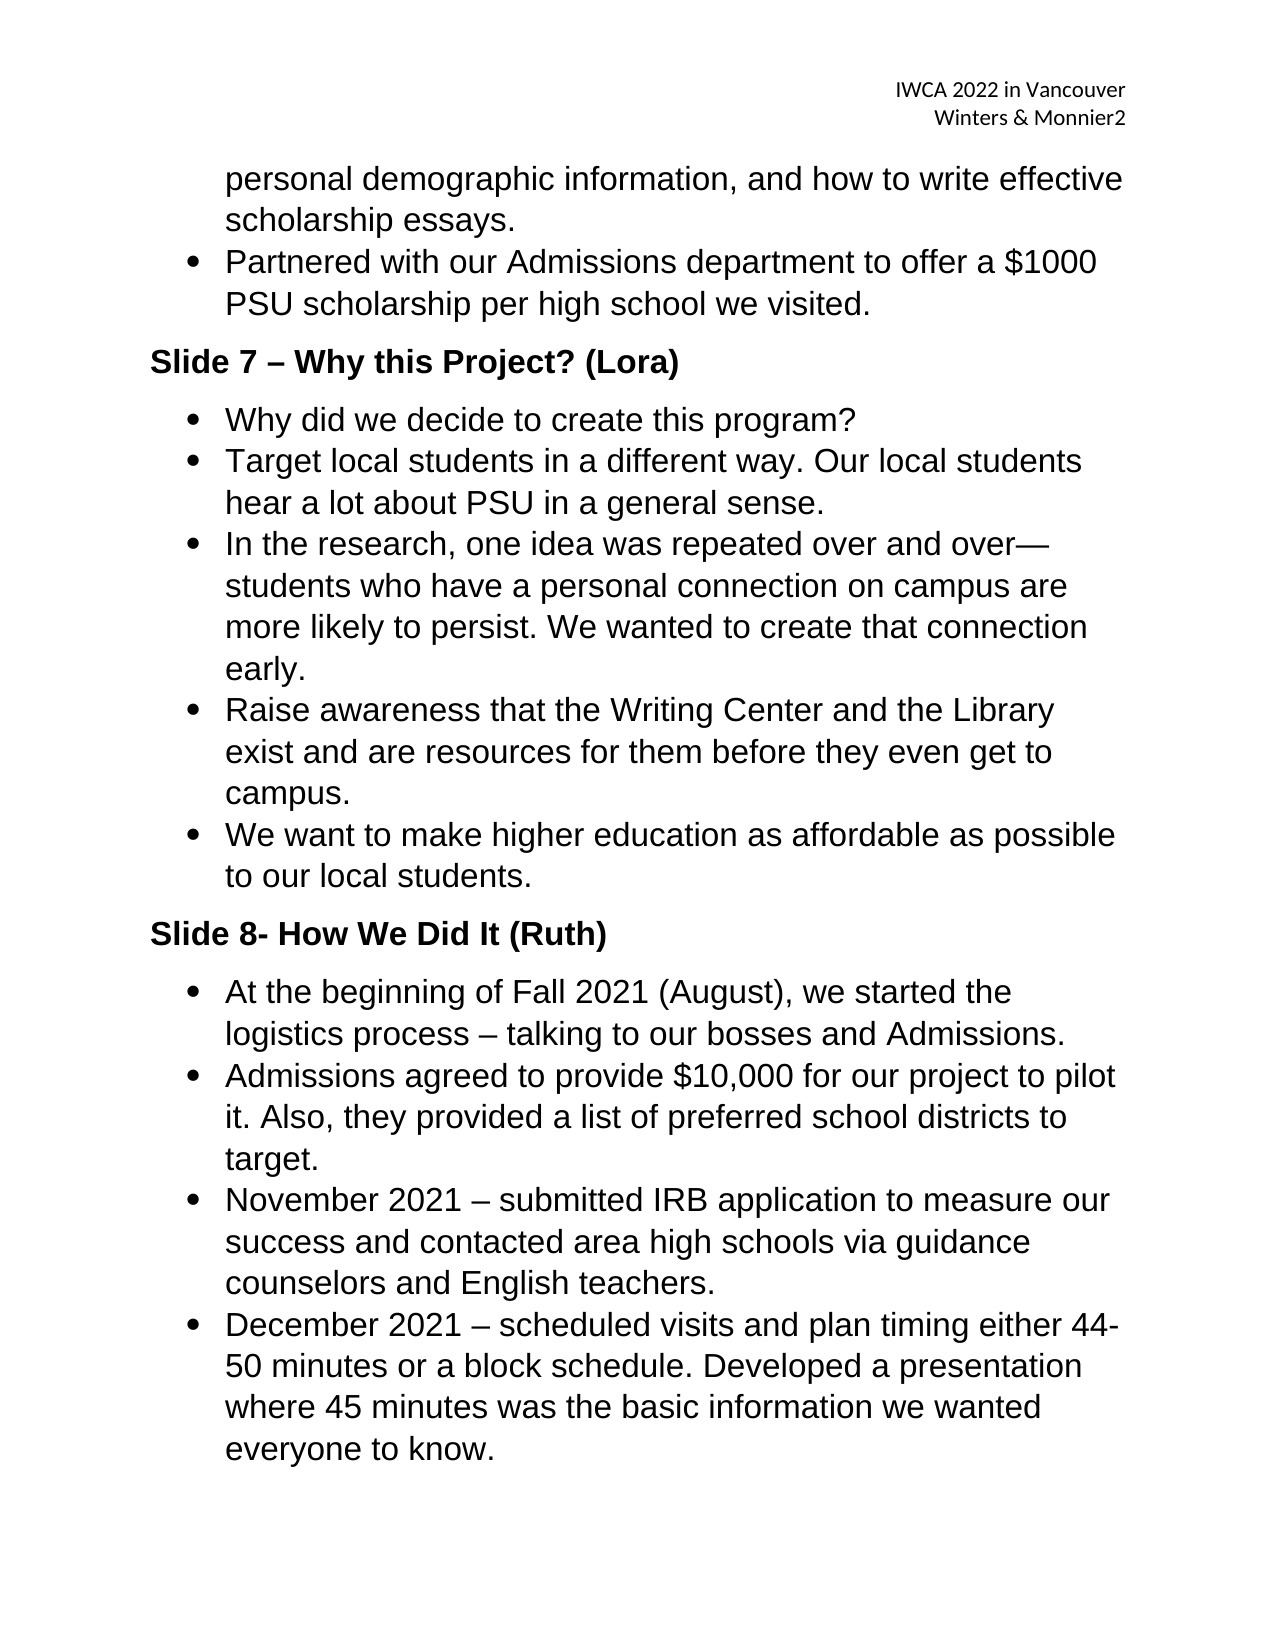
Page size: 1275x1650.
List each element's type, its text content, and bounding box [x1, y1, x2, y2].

list November 2021 – submitted IRB application to measure our success and contacted area high schools via guidance counselors and English teachers. [187, 1180, 1125, 1302]
list Target local students in a different way. Our local students hear a lot about PSU in a general sense. [187, 441, 1125, 521]
text Slide 7 – Why this Project? (Lora) [150, 342, 1125, 380]
list We want to make higher education as affordable as possible to our local students. [187, 815, 1125, 895]
list Partnered with our Admissions department to offer a $1000 PSU scholarship per high school we visited. [187, 242, 1125, 322]
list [187, 159, 1125, 239]
text Slide 8- How We Did It (Ruth) [150, 914, 1125, 953]
list Raise awareness that the Writing Center and the Library exist and are resources for them before they even get to campus. [187, 690, 1125, 812]
list December 2021 – scheduled visits and plan timing either 44-50 minutes or a block schedule. Developed a presentation where 45 minutes was the basic information we wanted everyone to know. [187, 1304, 1125, 1467]
list Why did we decide to create this program? [187, 400, 1125, 438]
list At the beginning of Fall 2021 (August), we started the logistics process – talking to our bosses and Admissions. [187, 973, 1125, 1053]
list Admissions agreed to provide $10,000 for our project to pilot it. Also, they provided a list of preferred school districts to target. [187, 1056, 1125, 1177]
list In the research, one idea was repeated over and over—students who have a personal connection on campus are more likely to persist. We wanted to create that connection early. [187, 524, 1125, 687]
